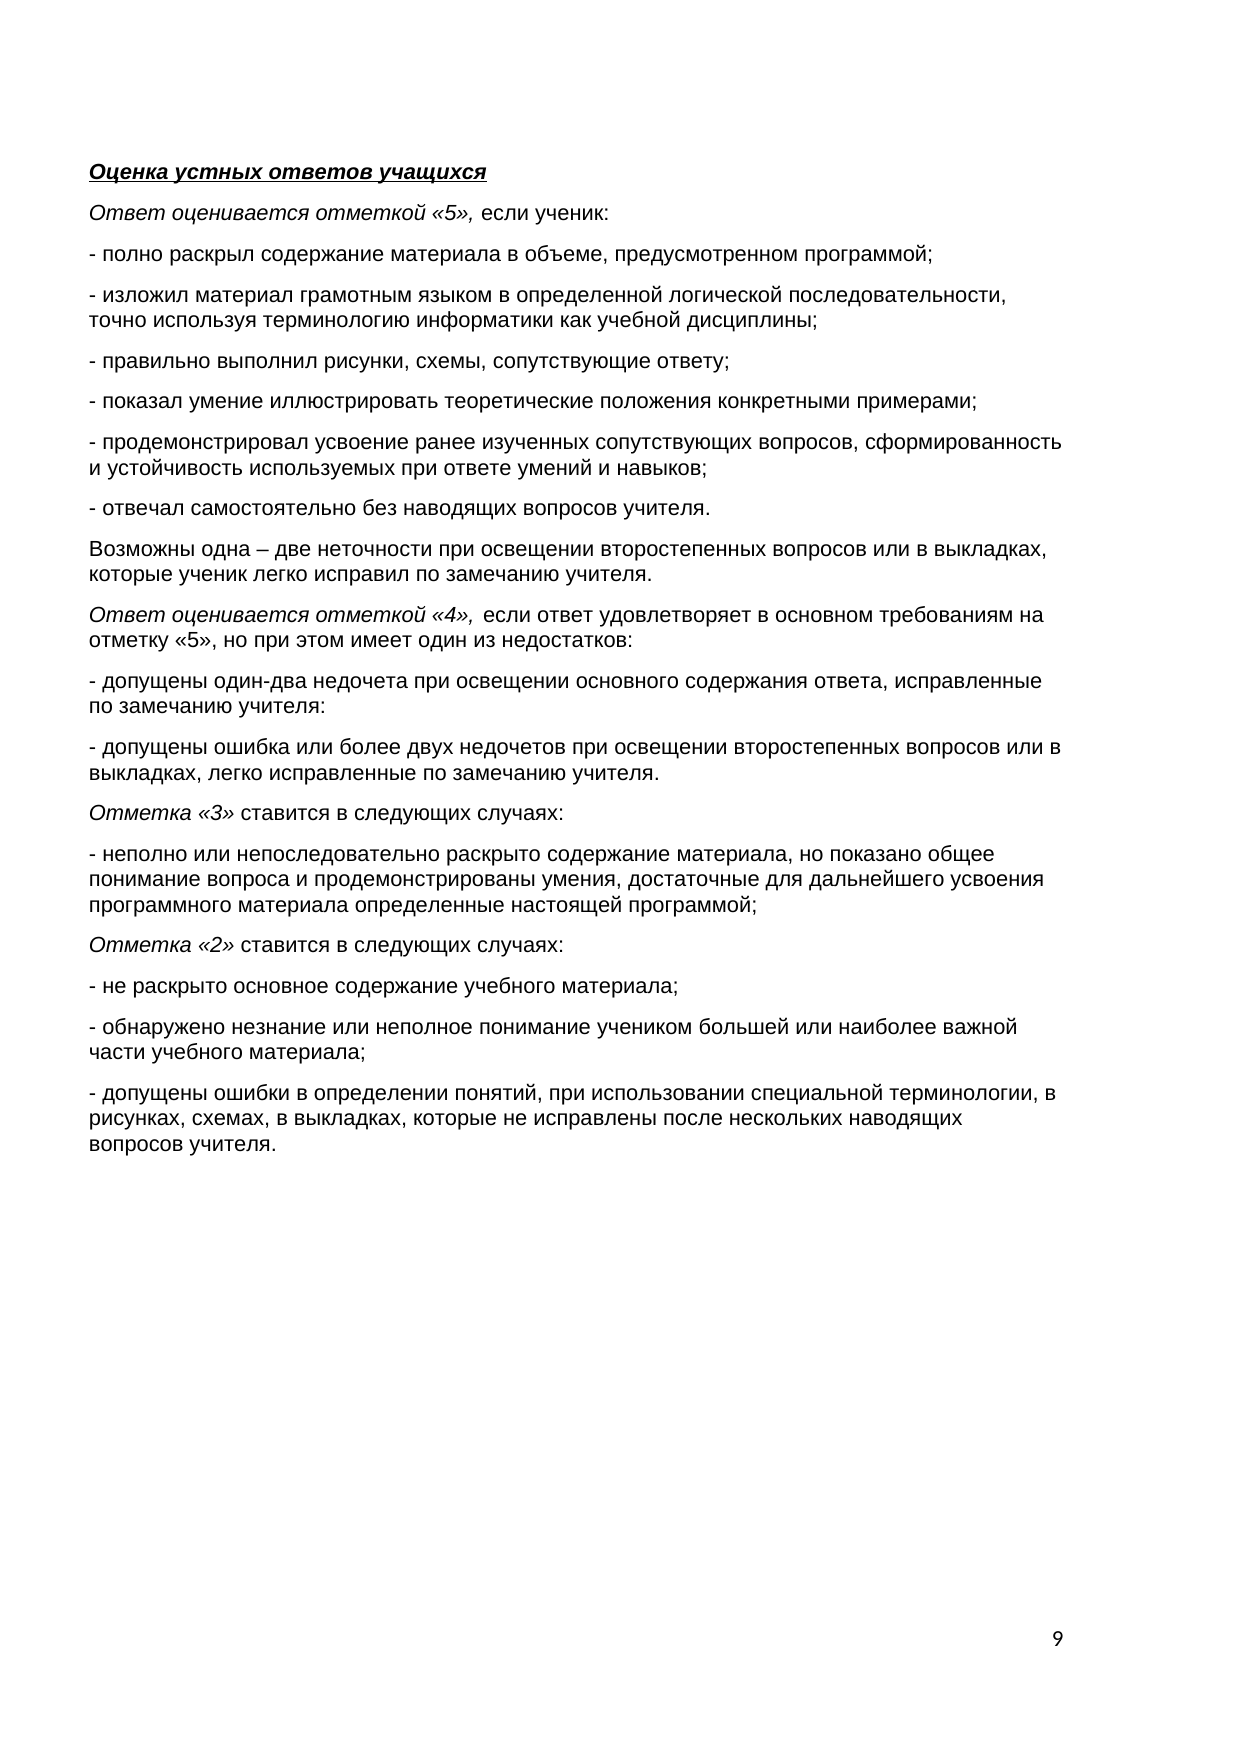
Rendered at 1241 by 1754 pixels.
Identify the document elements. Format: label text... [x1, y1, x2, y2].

text - отвечал самостоятельно без наводящих вопросов учителя. [89, 495, 1063, 520]
text - неполно или непоследовательно раскрыто содержание материала, но показано общее понимание вопроса и продемонстрированы умения, достаточные для дальнейшего усвоения программного материала определенные настоящей программой; [89, 841, 1063, 917]
text Возможны одна – две неточности при освещении второстепенных вопросов или в выкладках, которые ученик легко исправил по замечанию учителя. [89, 536, 1063, 586]
text Отметка «3» ставится в следующих случаях: [89, 800, 1063, 825]
text Оценка устных ответов учащихся [89, 159, 1063, 184]
text - полно раскрыл содержание материала в объеме, предусмотренном программой; [89, 241, 1063, 266]
text - правильно выполнил рисунки, схемы, сопутствующие ответу; [89, 347, 1063, 373]
text - изложил материал грамотным языком в определенной логической последовательности, точно используя терминологию информатики как учебной дисциплины; [89, 281, 1063, 332]
text - допущены ошибки в определении понятий, при использовании специальной терминологии, в рисунках, схемах, в выкладках, которые не исправлены после нескольких наводящих вопросов учителя. [89, 1080, 1063, 1156]
text Ответ оценивается отметкой «5», если ученик: [89, 200, 1063, 225]
text - продемонстрировал усвоение ранее изученных сопутствующих вопросов, сформированность и устойчивость используемых при ответе умений и навыков; [89, 429, 1063, 479]
text - допущены ошибка или более двух недочетов при освещении второстепенных вопросов или в выкладках, легко исправленные по замечанию учителя. [89, 734, 1063, 784]
text Отметка «2» ставится в следующих случаях: [89, 932, 1063, 957]
text - показал умение иллюстрировать теоретические положения конкретными примерами; [89, 388, 1063, 413]
text - допущены один-два недочета при освещении основного содержания ответа, исправленные по замечанию учителя: [89, 668, 1063, 718]
text - не раскрыто основное содержание учебного материала; [89, 973, 1063, 998]
text Ответ оценивается отметкой «4», если ответ удовлетворяет в основном требованиям на отметку «5», но при этом имеет один из недостатков: [89, 602, 1063, 652]
text - обнаружено незнание или неполное понимание учеником большей или наиболее важной части учебного материала; [89, 1014, 1063, 1064]
